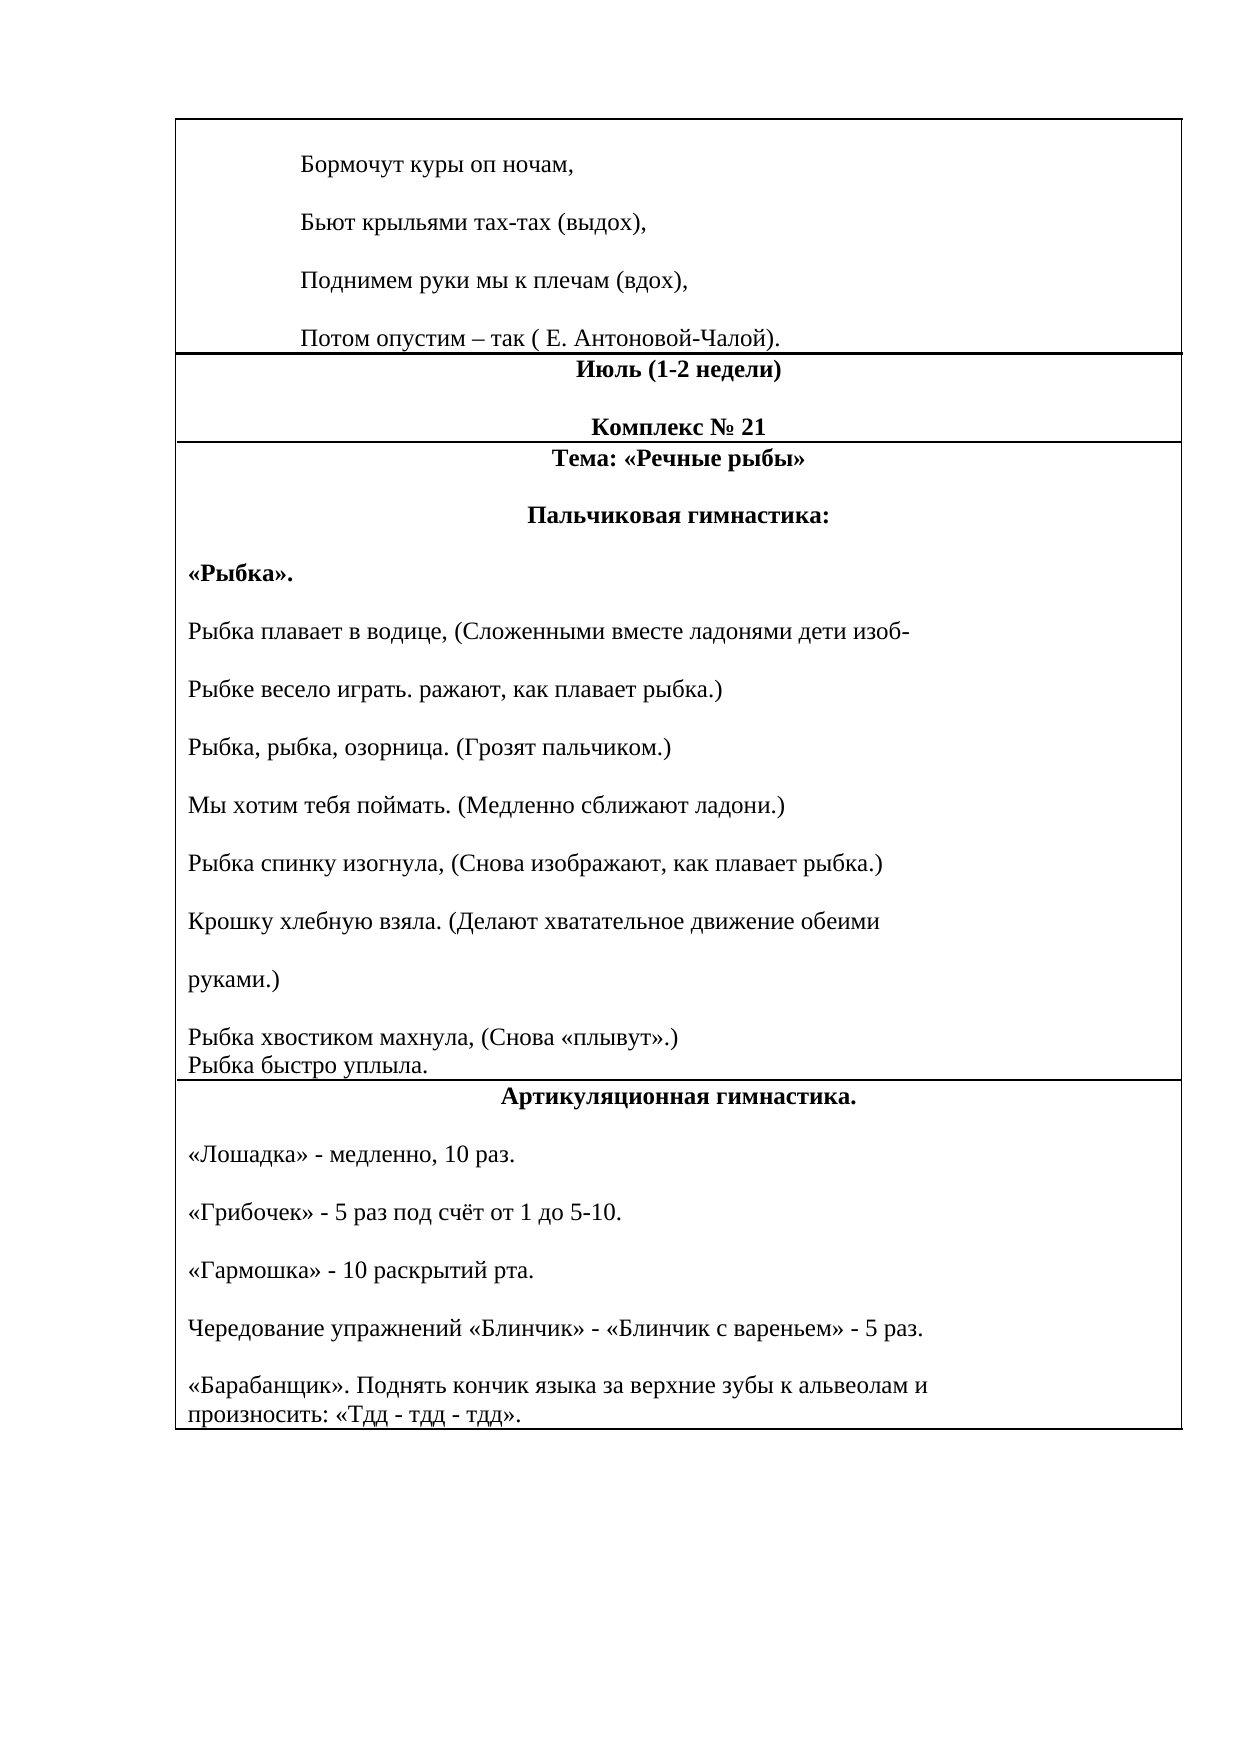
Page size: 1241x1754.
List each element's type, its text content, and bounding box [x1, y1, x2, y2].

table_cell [176, 120, 1181, 351]
table_cell Артикуляционная гимнастика. «Лошадка» - медленно, 10 раз. «Грибочек» - 5 раз под счёт от 1 до 5-10. «Гармошка» - 10 раскрытий рта. Чередование упражнений «Блинчик» - «Блинчик с вареньем» - 5 раз. «Барабанщик». Поднять кончик языка за верхние зубы к альвеолам и произносить: «Тдд - тдд - тдд». [176, 1080, 1181, 1428]
table_cell Тема: «Речные рыбы» Пальчиковая гимнастика: «Рыбка». Рыбка плавает в водице, (Сложенными вместе ладонями дети изоб- Рыбке весело играть. ражают, как плавает рыбка.) Рыбка, рыбка, озорница. (Грозят пальчиком.) Мы хотим тебя поймать. (Медленно сближают ладони.) Рыбка спинку изогнула, (Снова изображают, как плавает рыбка.) Крошку хлебную взяла. (Делают хватательное движение обеими руками.) Рыбка хвостиком махнула, (Снова «плывут».) Рыбка быстро уплыла. [176, 442, 1181, 1079]
table_header Июль (1-2 недели) Комплекс № 21 [176, 355, 1181, 441]
